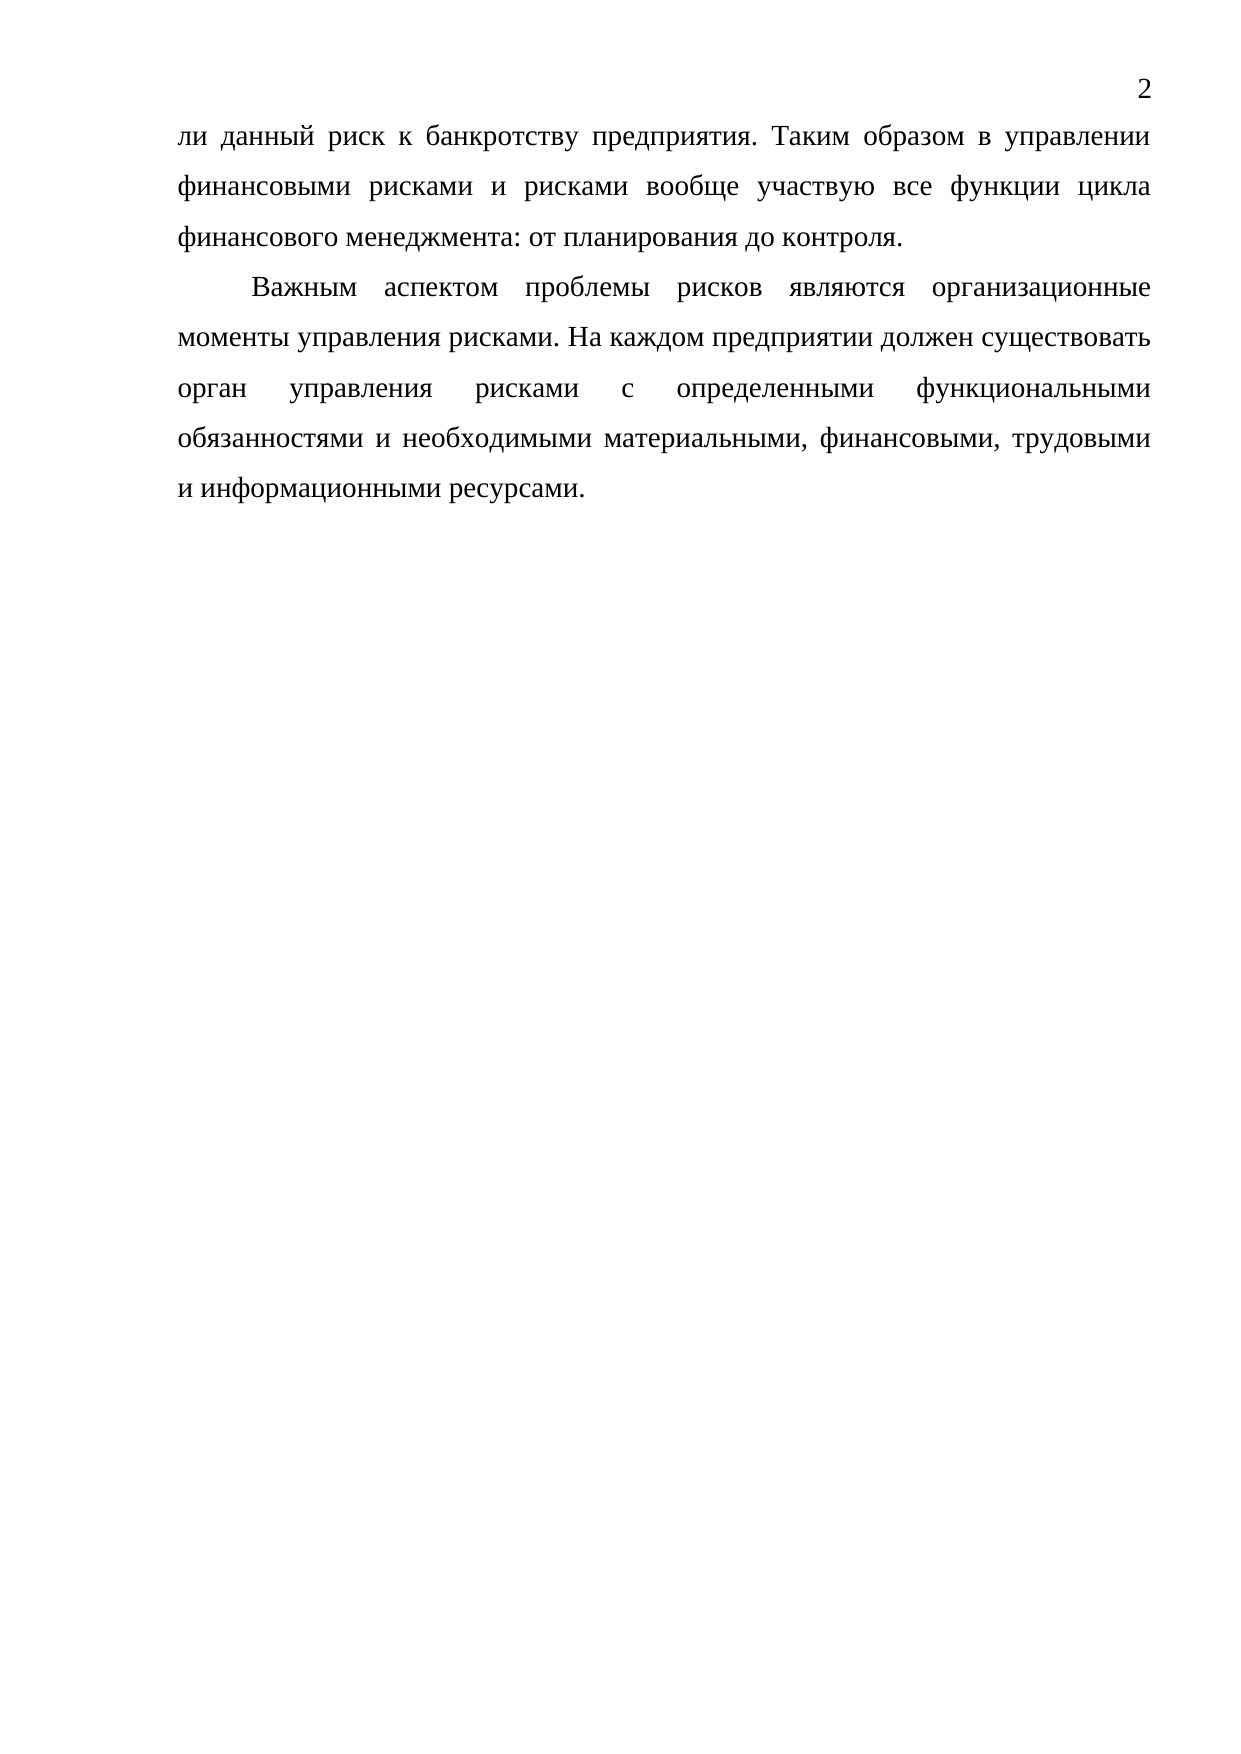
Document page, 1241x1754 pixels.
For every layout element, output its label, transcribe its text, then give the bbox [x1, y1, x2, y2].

text Важным аспектом проблемы рисков являются организационные моменты управления рисками. На каждом предприятии должен существовать орган управления рисками с определенными функциональными обязанностями и необходимыми материальными, финансовыми, трудовыми и информационными ресурсами. [177, 269, 1152, 504]
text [177, 118, 1152, 252]
